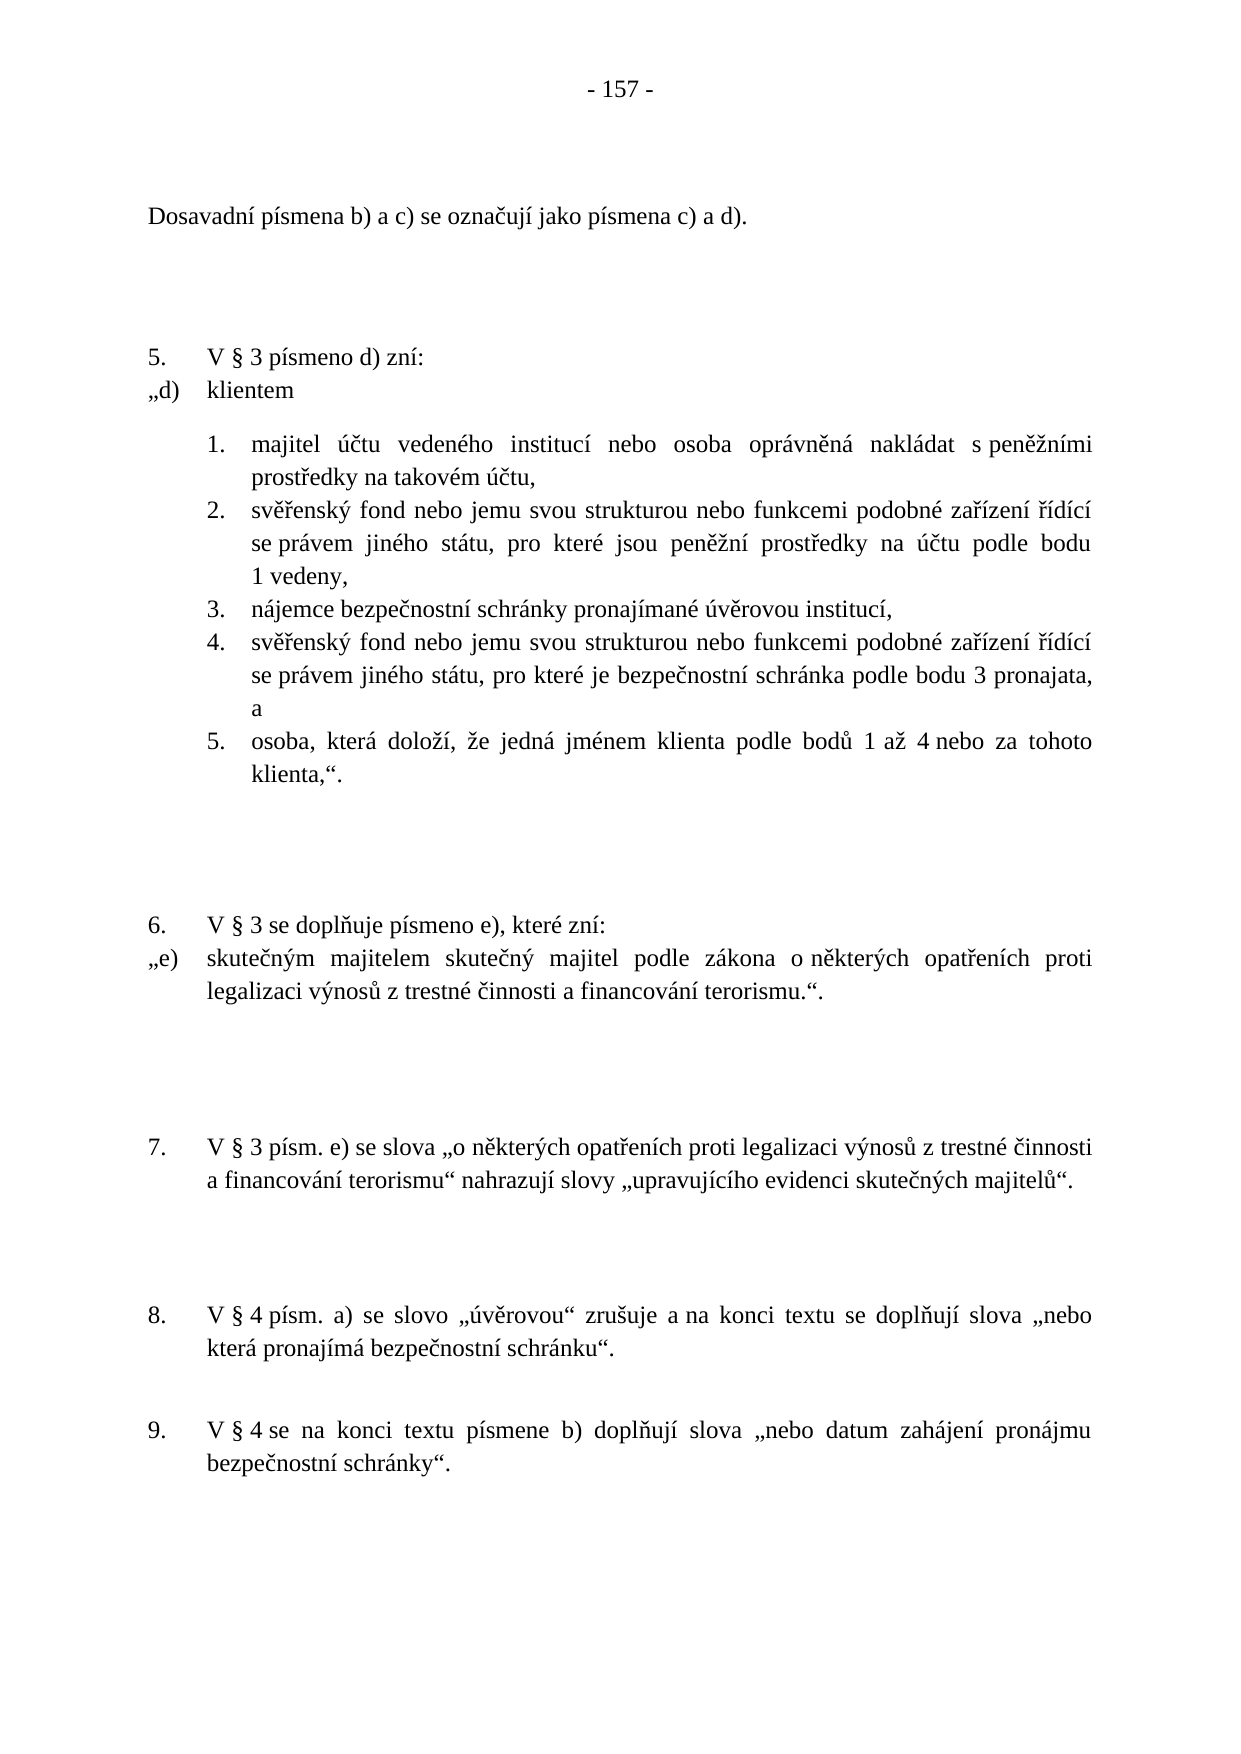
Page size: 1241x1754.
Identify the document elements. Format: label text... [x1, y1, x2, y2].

text V § 3 se doplňuje písmeno e), které zní: [148, 910, 1093, 939]
text V § 3 písm. e) se slova „o některých opatřeních proti legalizaci výnosů z trestné činnosti a financování terorismu“ nahrazují slovy „upravujícího evidenci skutečných majitelů“. [148, 1132, 1093, 1194]
text „e) skutečným majitelem skutečný majitel podle zákona o některých opatřeních proti legalizaci výnosů z trestné činnosti a financování terorismu.“. [148, 943, 1093, 1005]
text „d) klientem [148, 375, 1093, 404]
text V § 4 se na konci textu písmene b) doplňují slova „nebo datum zahájení pronájmu bezpečnostní schránky“. [148, 1415, 1093, 1477]
text 4. svěřenský fond nebo jemu svou strukturou nebo funkcemi podobné zařízení řídící se právem jiného státu, pro které je bezpečnostní schránka podle bodu 3 pronajata, a [207, 627, 1093, 722]
text V § 4 písm. a) se slovo „úvěrovou“ zrušuje a na konci textu se doplňují slova „nebo která pronajímá bezpečnostní schránku“. [148, 1301, 1093, 1362]
text Dosavadní písmena b) a c) se označují jako písmena c) a d). [148, 201, 1093, 230]
text 1. majitel účtu vedeného institucí nebo osoba oprávněná nakládat s peněžními prostředky na takovém účtu, [207, 429, 1093, 491]
text 2. svěřenský fond nebo jemu svou strukturou nebo funkcemi podobné zařízení řídící se právem jiného státu, pro které jsou peněžní prostředky na účtu podle bodu 1 vedeny, [207, 495, 1093, 590]
text V § 3 písmeno d) zní: [148, 342, 1093, 371]
text 3. nájemce bezpečnostní schránky pronajímané úvěrovou institucí, [207, 594, 1093, 623]
text 5. osoba, která doloží, že jedná jménem klienta podle bodů 1 až 4 nebo za tohoto klienta,“. [207, 726, 1093, 788]
